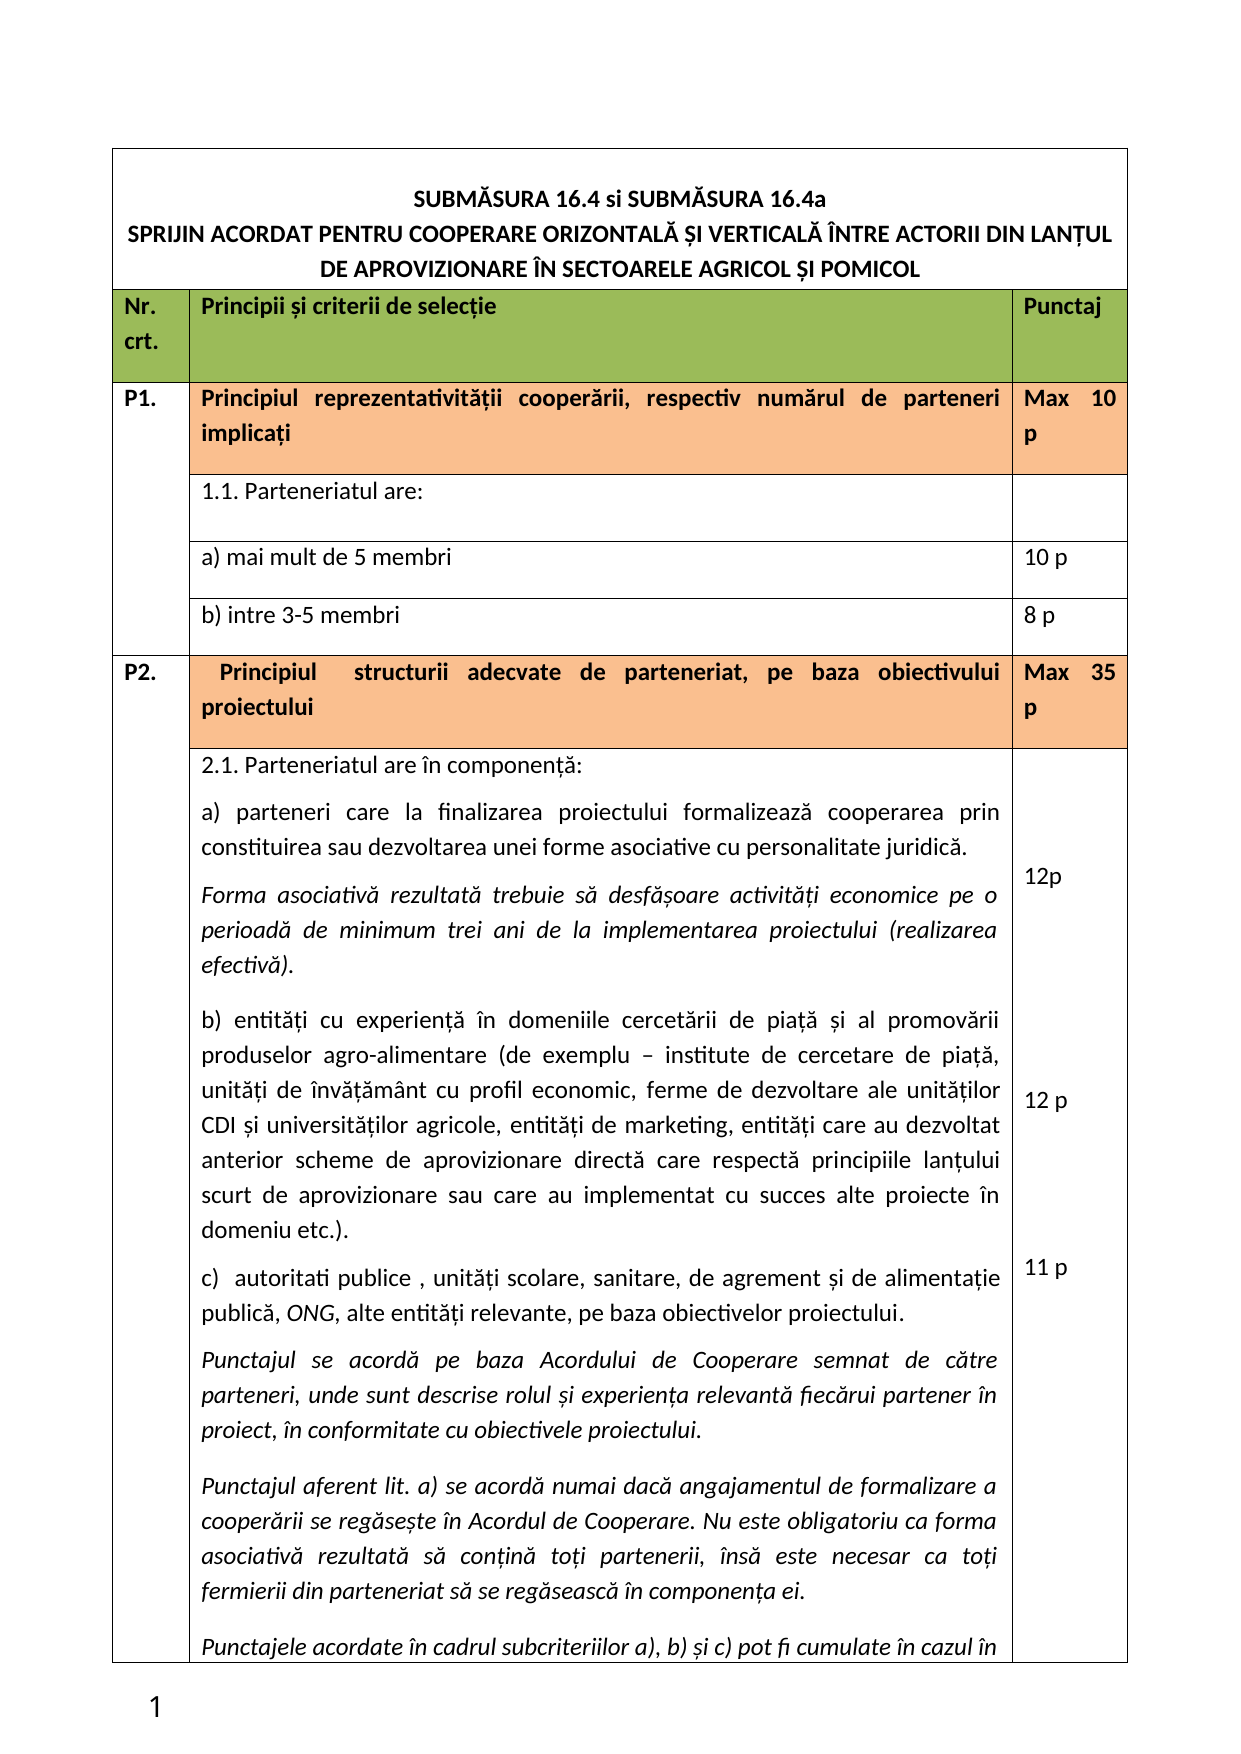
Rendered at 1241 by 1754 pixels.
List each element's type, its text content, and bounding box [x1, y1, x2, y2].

table_cell P2. [113, 656, 189, 1662]
table_cell Nr. crt. [113, 290, 189, 382]
table_cell P1. [113, 383, 189, 655]
table_cell Principiul reprezentativității cooperării, respectiv numărul de parteneri implicați [190, 383, 1012, 474]
table_header SUBMĂSURA 16.4 si SUBMĂSURA 16.4a SPRIJIN ACORDAT PENTRU COOPERARE ORIZONTALĂ ŞI VERTICALĂ ÎNTRE ACTORII DIN LANŢUL DE APROVIZIONARE ÎN SECTOARELE AGRICOL ŞI POMICOL [113, 149, 1127, 289]
table_cell a) mai mult de 5 membri [190, 542, 1012, 598]
table_cell b) intre 3-5 membri [190, 599, 1012, 655]
table_cell 8 p [1013, 599, 1127, 655]
table_cell Principiul structurii adecvate de parteneriat, pe baza obiectivului proiectului [190, 656, 1012, 748]
table_cell [1013, 475, 1127, 541]
table_cell Principii şi criterii de selecție [190, 290, 1012, 382]
table_cell Max 10 p [1013, 383, 1127, 474]
table_cell Punctaj [1013, 290, 1127, 382]
table_cell 10 p [1013, 542, 1127, 598]
table_cell 1.1. Parteneriatul are: [190, 475, 1012, 541]
table_cell 12p 12 p 11 p [1013, 749, 1127, 1662]
table_cell Max 35 p [1013, 656, 1127, 748]
